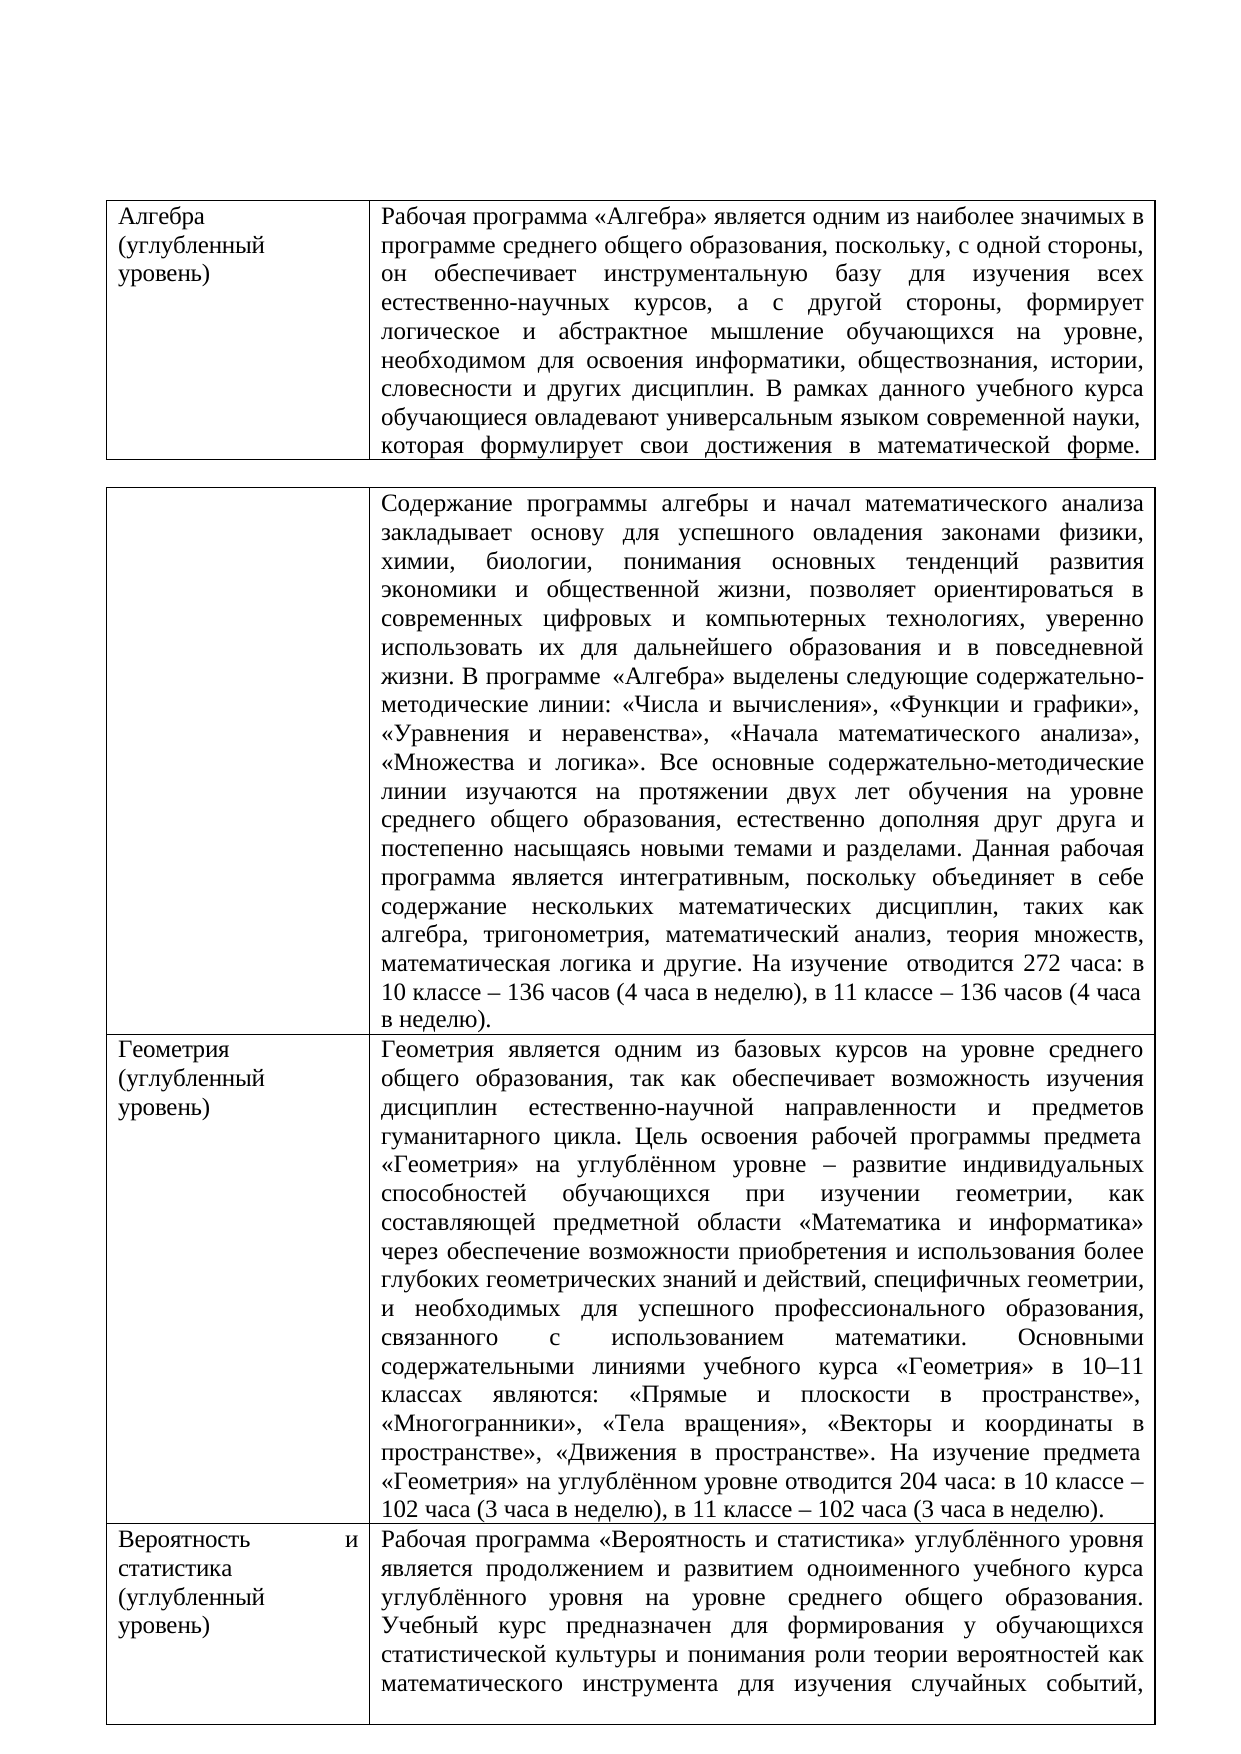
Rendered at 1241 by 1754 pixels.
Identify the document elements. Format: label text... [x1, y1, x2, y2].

table_cell Алгебра (углубленный уровень) [107, 201, 369, 459]
table_header [107, 488, 369, 1033]
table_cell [107, 1524, 369, 1724]
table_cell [370, 1524, 1154, 1724]
table_cell Геометрия является одним из базовых курсов на уровне среднего общего образования, так как обеспечивает возможность изучения дисциплин естественно-научной направленности и предметов гуманитарного цикла. Цель освоения рабочей программы предмета «Геометрия» на углублённом уровне – развитие индивидуальных способностей обучающихся при изучении геометрии, как составляющей предметной области «Математика и информатика» через обеспечение возможности приобретения и использования более глубоких геометрических знаний и действий, специфичных геометрии, и необходимых для успешного профессионального образования, связанного с использованием математики. Основными содержательными линиями учебного курса «Геометрия» в 10–11 классах являются: «Прямые и плоскости в пространстве», «Многогранники», «Тела вращения», «Векторы и координаты в пространстве», «Движения в пространстве». На изучение предмета «Геометрия» на углублённом уровне отводится 204 часа: в 10 классе – 102 часа (3 часа в неделю), в 11 классе – 102 часа (3 часа в неделю). [370, 1035, 1154, 1523]
table_header Содержание программы алгебры и начал математического анализа закладывает основу для успешного овладения законами физики, химии, биологии, понимания основных тенденций развития экономики и общественной жизни, позволяет ориентироваться в современных цифровых и компьютерных технологиях, уверенно использовать их для дальнейшего образования и в повседневной жизни. В программе «Алгебра» выделены следующие содержательно- методические линии: «Числа и вычисления», «Функции и графики», «Уравнения и неравенства», «Начала математического анализа», «Множества и логика». Все основные содержательно-методические линии изучаются на протяжении двух лет обучения на уровне среднего общего образования, естественно дополняя друг друга и постепенно насыщаясь новыми темами и разделами. Данная рабочая программа является интегративным, поскольку объединяет в себе содержание нескольких математических дисциплин, таких как алгебра, тригонометрия, математический анализ, теория множеств, математическая логика и другие. На изучение отводится 272 часа: в 10 классе – 136 часов (4 часа в неделю), в 11 классе – 136 часов (4 часа в неделю). [370, 488, 1154, 1033]
table_cell Геометрия (углубленный уровень) [107, 1035, 369, 1523]
table_cell Рабочая программа «Алгебра» является одним из наиболее значимых в программе среднего общего образования, поскольку, с одной стороны, он обеспечивает инструментальную базу для изучения всех естественно-научных курсов, а с другой стороны, формирует логическое и абстрактное мышление обучающихся на уровне, необходимом для освоения информатики, обществознания, истории, словесности и других дисциплин. В рамках данного учебного курса обучающиеся овладевают универсальным языком современной науки, которая формулирует свои достижения в математической форме. [370, 201, 1154, 459]
